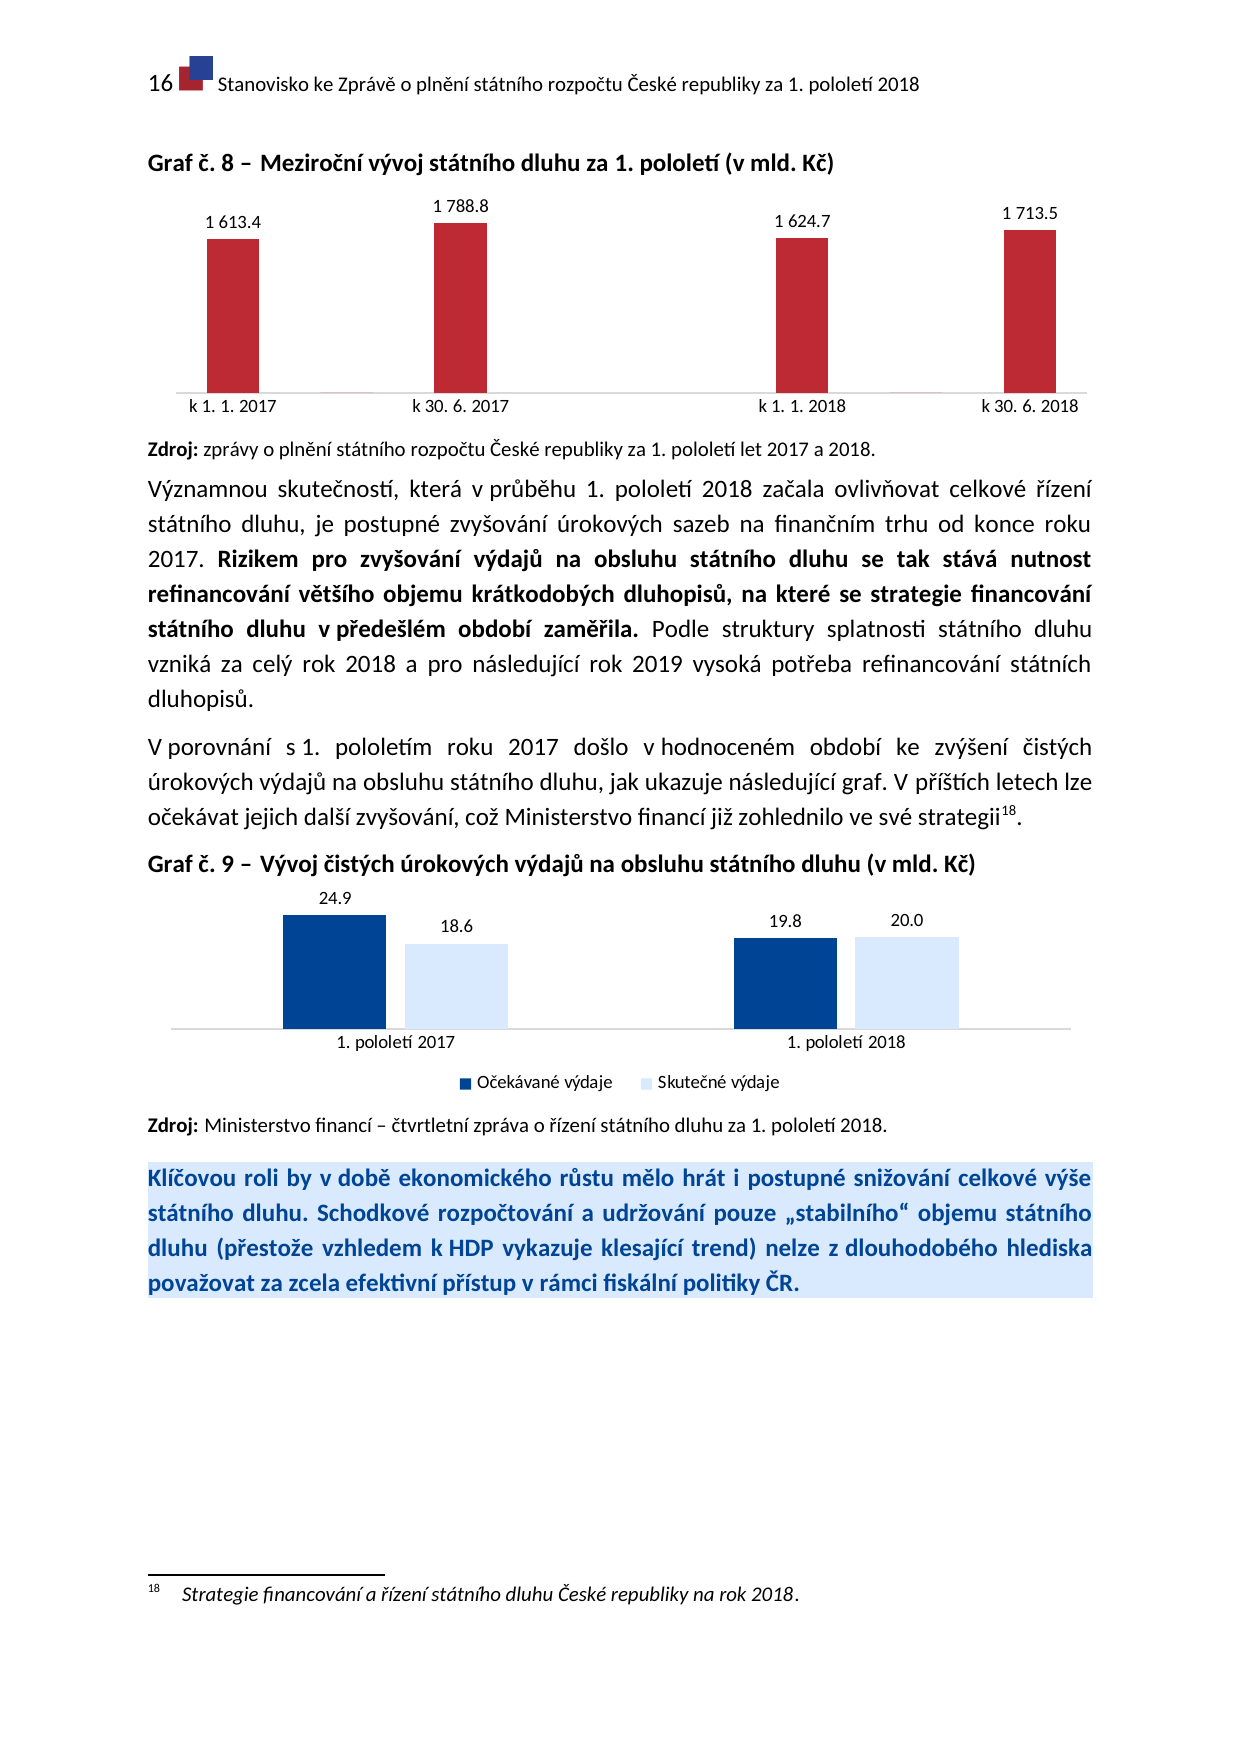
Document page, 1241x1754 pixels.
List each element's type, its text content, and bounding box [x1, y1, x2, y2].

text Graf č. 9 – Vývoj čistých úrokových výdajů na obsluhu státního dluhu (v mld. Kč) [148, 849, 1093, 879]
text Klíčovou roli by v době ekonomického růstu mělo hrát i postupné snižování celkové výše státního dluhu. Schodkové rozpočtování a udržování pouze „stabilního“ objemu státního dluhu (přestože vzhledem k HDP vykazuje klesající trend) nelze z dlouhodobého hlediska považovat za zcela efektivní přístup v rámci fiskální politiky ČR. [148, 1162, 1093, 1298]
text V porovnání s 1. pololetím roku 2017 došlo v hodnoceném období ke zvýšení čistých úrokových výdajů na obsluhu státního dluhu, jak ukazuje následující graf. V příštích letech lze očekávat jejich další zvyšování, což Ministerstvo financí již zohlednilo ve své strategii. [148, 731, 1093, 832]
picture [178, 56, 213, 92]
text Graf č. 8 – Meziroční vývoj státního dluhu za 1. pololetí (v mld. Kč) [148, 148, 1093, 178]
text Významnou skutečností, která v průběhu 1. pololetí 2018 začala ovlivňovat celkové řízení státního dluhu, je postupné zvyšování úrokových sazeb na finančním trhu od konce roku 2017. Rizikem pro zvyšování výdajů na obsluhu státního dluhu se tak stává nutnost refinancování většího objemu krátkodobých dluhopisů, na které se strategie financování státního dluhu v předešlém období zaměřila. Podle struktury splatnosti státního dluhu vzniká za celý rok 2018 a pro následující rok 2019 vysoká potřeba refinancování státních dluhopisů. [148, 474, 1093, 714]
text Zdroj: zprávy o plnění státního rozpočtu České republiky za 1. pololetí let 2017 a 2018. [148, 436, 1093, 461]
text Zdroj: Ministerstvo financí – čtvrtletní zpráva o řízení státního dluhu za 1. pololetí 2018. [148, 1112, 1093, 1137]
